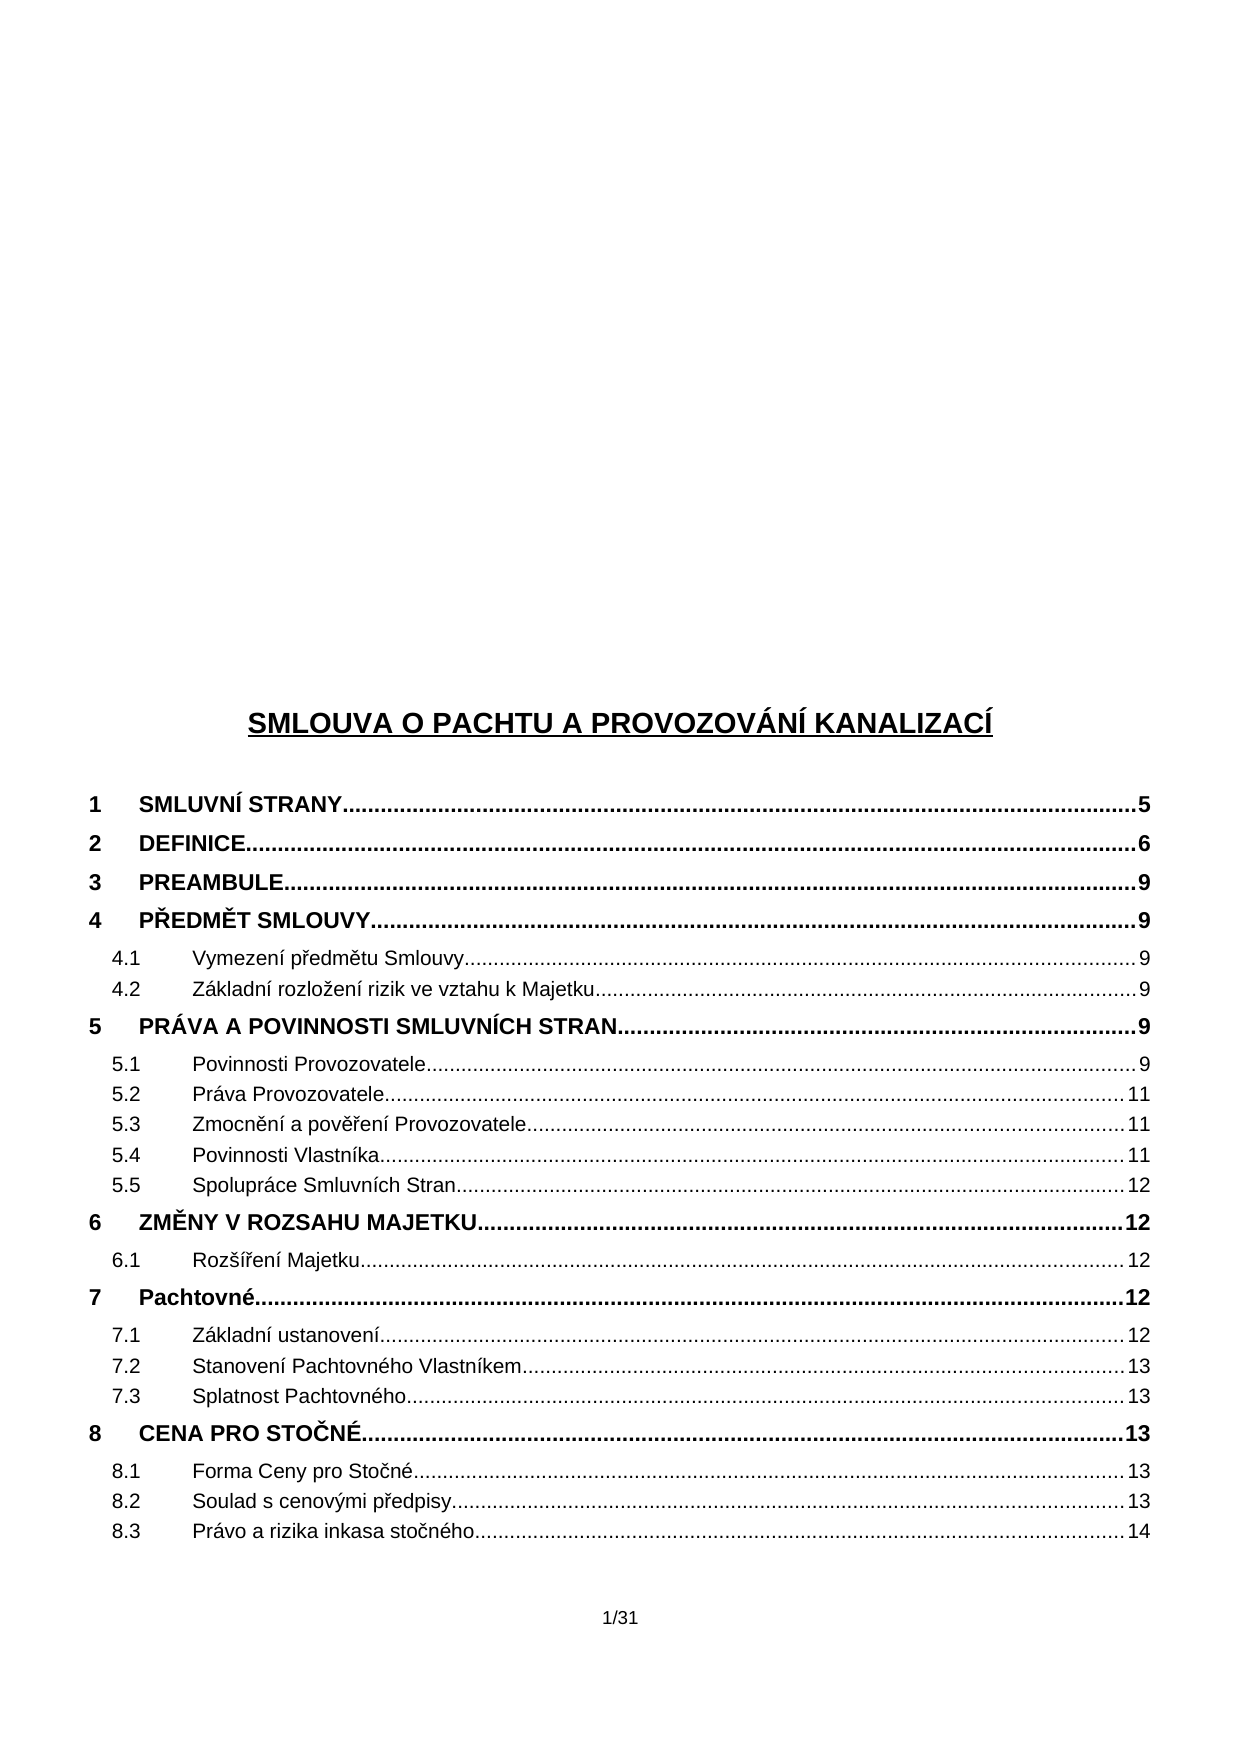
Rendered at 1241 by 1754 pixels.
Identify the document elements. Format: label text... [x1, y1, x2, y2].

text 5.3 Zmocnění a pověření Provozovatele 11 [112, 1112, 1152, 1136]
text 3 PREAMBULE 9 [89, 868, 1152, 895]
text 4 PŘEDMĚT SMLOUVY 9 [89, 907, 1152, 934]
text 6.1 Rozšíření Majetku 12 [112, 1248, 1152, 1272]
text 4.1 Vymezení předmětu Smlouvy 9 [112, 946, 1152, 970]
text 7 Pachtovné 12 [89, 1284, 1152, 1311]
text 7.1 Základní ustanovení 12 [112, 1323, 1152, 1347]
text Smlouva o PACHTU a provozování kanalizací [89, 706, 1152, 739]
text 7.3 Splatnost Pachtovného 13 [112, 1384, 1152, 1408]
text 8.2 Soulad s cenovými předpisy 13 [112, 1489, 1152, 1513]
text 6 ZMĚNY V ROZSAHU MAJETKU 12 [89, 1209, 1152, 1235]
text 5 PRÁVA A POVINNOSTI SMLUVNÍCH STRAN 9 [89, 1013, 1152, 1039]
text 4.2 Základní rozložení rizik ve vztahu k Majetku 9 [112, 976, 1152, 1000]
text 5.4 Povinnosti Vlastníka 11 [112, 1142, 1152, 1166]
text 7.2 Stanovení Pachtovného Vlastníkem 13 [112, 1353, 1152, 1377]
text 5.5 Spolupráce Smluvních Stran 12 [112, 1173, 1152, 1197]
text 8.3 Právo a rizika inkasa stočného 14 [112, 1519, 1152, 1543]
text 1 SMLUVNÍ STRANY 5 [89, 791, 1152, 817]
text 8.1 Forma Ceny pro Stočné 13 [112, 1459, 1152, 1483]
text 5.1 Povinnosti Provozovatele 9 [112, 1052, 1152, 1076]
text 5.2 Práva Provozovatele 11 [112, 1082, 1152, 1106]
text 8 CENA PRO STOČNÉ 13 [89, 1420, 1152, 1446]
text 2 DEFINICE 6 [89, 830, 1152, 856]
